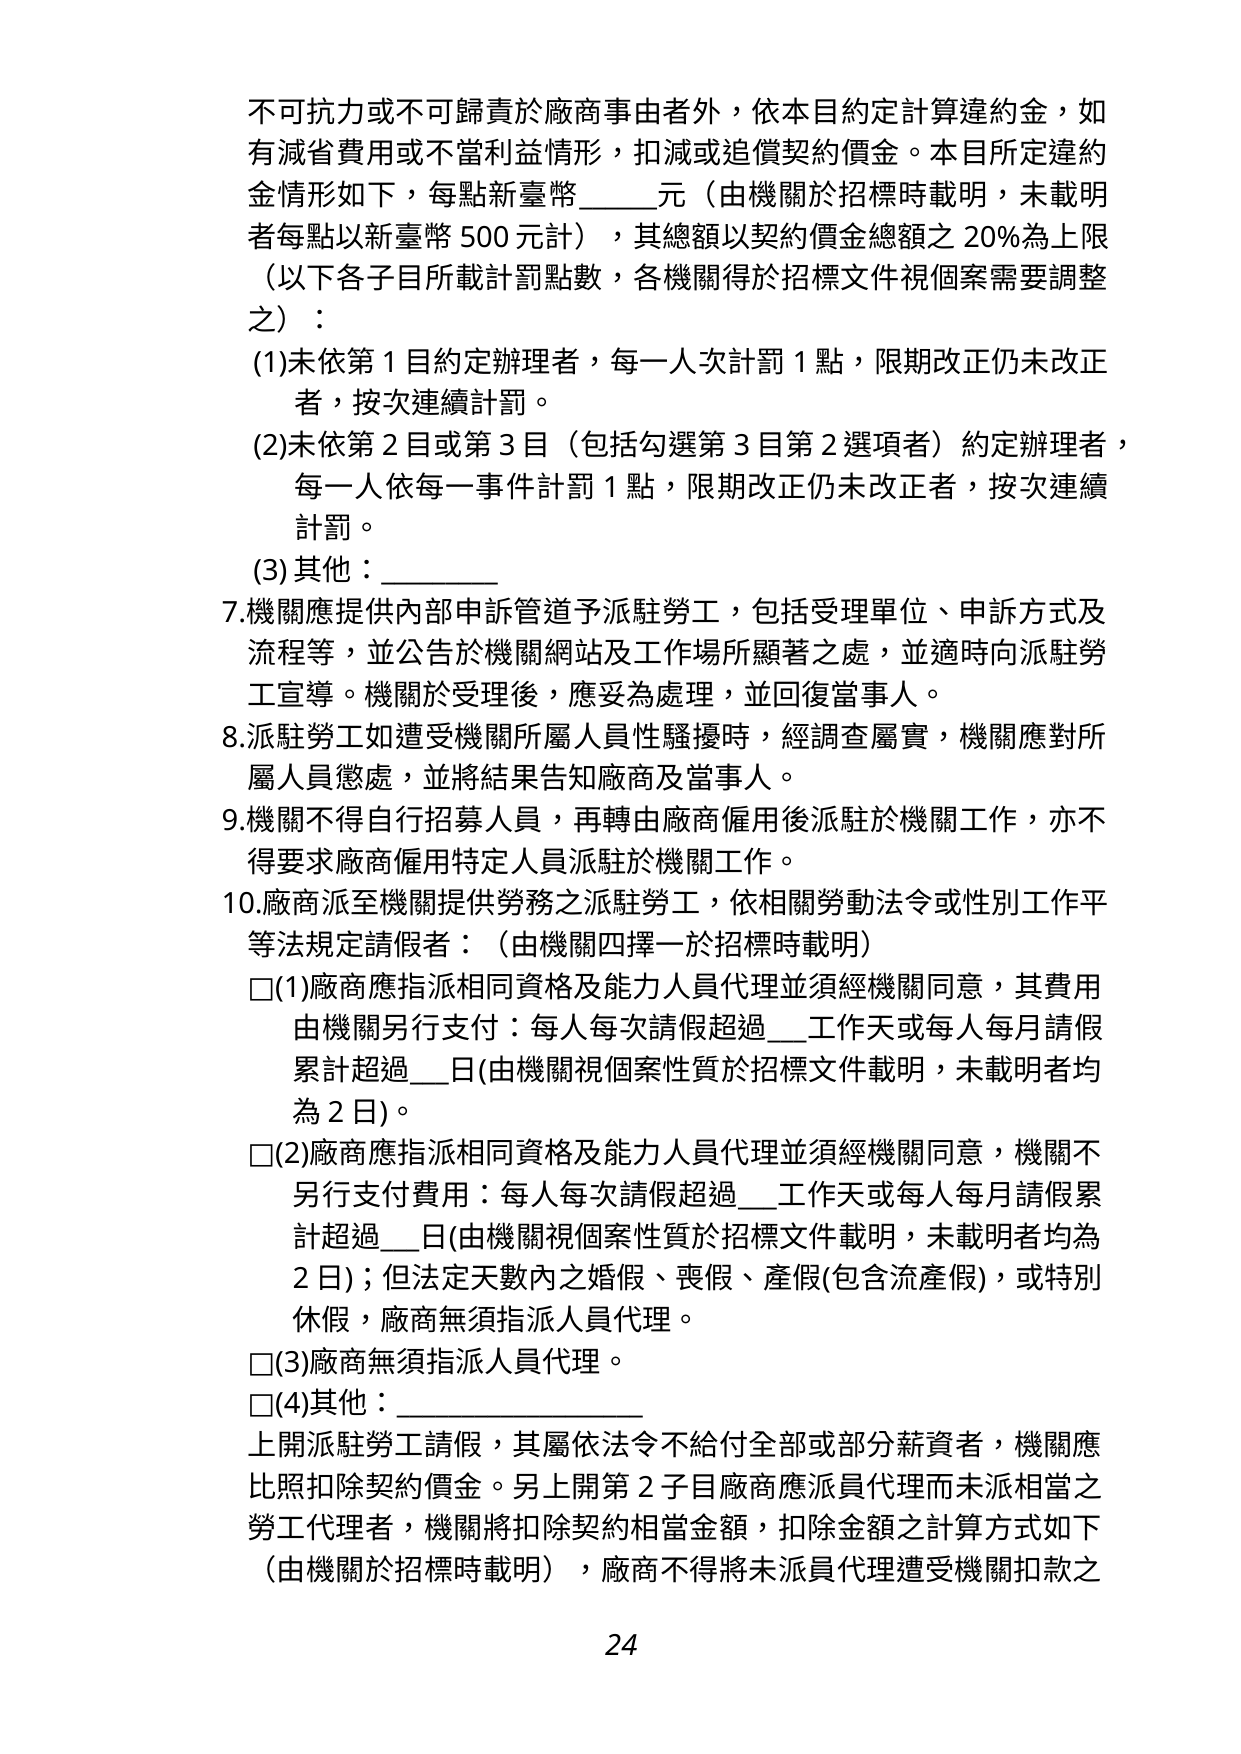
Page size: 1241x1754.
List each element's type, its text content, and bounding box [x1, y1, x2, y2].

text □(4)其他：___________________ [247, 1380, 1103, 1422]
text □(2)廠商應指派相同資格及能力人員代理並須經機關同意，機關不另行支付費用：每人每次請假超過___工作天或每人每月請假累計超過___日(由機關視個案性質於招標文件載明，未載明者均為2日)；但法定天數內之婚假、喪假、產假(包含流產假)，或特別休假，廠商無須指派人員代理。 [247, 1130, 1103, 1339]
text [247, 1422, 1103, 1589]
list 9.機關不得自行招募人員，再轉由廠商僱用後派駐於機關工作，亦不得要求廠商僱用特定人員派駐於機關工作。 [221, 797, 1109, 880]
text □(1)廠商應指派相同資格及能力人員代理並須經機關同意，其費用由機關另行支付：每人每次請假超過___工作天或每人每月請假累計超過___日(由機關視個案性質於招標文件載明，未載明者均為2日)。 [247, 964, 1103, 1130]
list 7.機關應提供內部申訴管道予派駐勞工，包括受理單位、申訴方式及流程等，並公告於機關網站及工作場所顯著之處，並適時向派駐勞工宣導。機關於受理後，應妥為處理，並回復當事人。 [221, 589, 1109, 714]
text (2)未依第2目或第3目（包括勾選第3目第2選項者）約定辦理者，每一人依每一事件計罰1點，限期改正仍未改正者，按次連續計罰。 [253, 422, 1109, 547]
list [221, 89, 1109, 339]
text (1)未依第1目約定辦理者，每一人次計罰1點，限期改正仍未改正者，按次連續計罰。 [253, 339, 1109, 422]
list 10.廠商派至機關提供勞務之派駐勞工，依相關勞動法令或性別工作平等法規定請假者：（由機關四擇一於招標時載明） [221, 880, 1109, 964]
text □(3)廠商無須指派人員代理。 [247, 1339, 1103, 1380]
list 8.派駐勞工如遭受機關所屬人員性騷擾時，經調查屬實，機關應對所屬人員懲處，並將結果告知廠商及當事人。 [221, 714, 1109, 797]
text (3) 其他：_________ [253, 547, 1109, 589]
